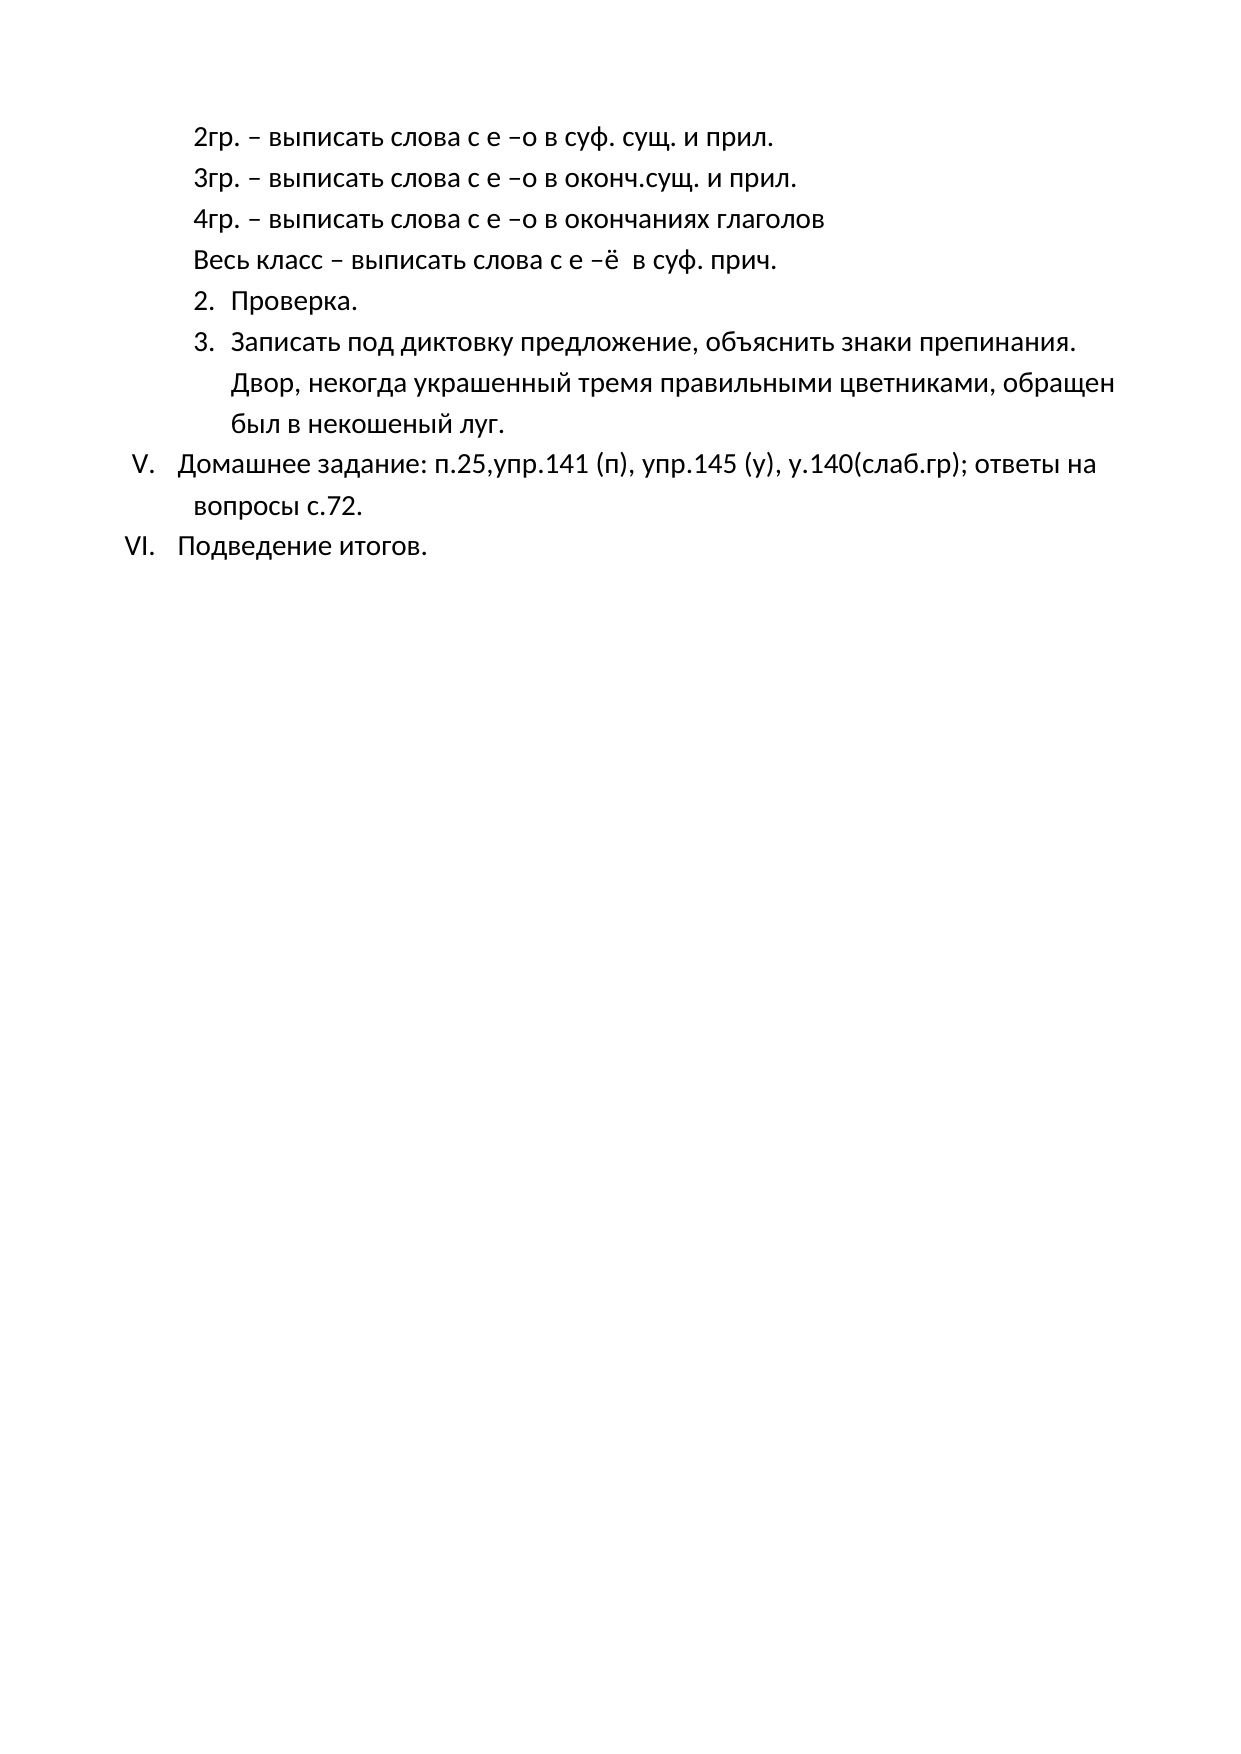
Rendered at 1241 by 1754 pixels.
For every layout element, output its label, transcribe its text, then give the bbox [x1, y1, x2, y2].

list Весь класс – выписать слова с е –ё в суф. прич. [193, 241, 1152, 277]
list 2гр. – выписать слова с е –о в суф. сущ. и прил. [193, 118, 1152, 154]
list Домашнее задание: п.25,упр.141 (п), упр.145 (у), у.140(слаб.гр); ответы на вопросы с.72. [156, 446, 1152, 522]
list Проверка. [193, 282, 1152, 317]
list Записать под диктовку предложение, объяснить знаки препинания. [193, 323, 1152, 358]
list Подведение итогов. [156, 527, 1152, 563]
list Двор, некогда украшенный тремя правильными цветниками, обращен был в некошеный луг. [231, 364, 1152, 440]
list 3гр. – выписать слова с е –о в оконч.сущ. и прил. [193, 159, 1152, 195]
list 4гр. – выписать слова с е –о в окончаниях глаголов [193, 200, 1152, 236]
